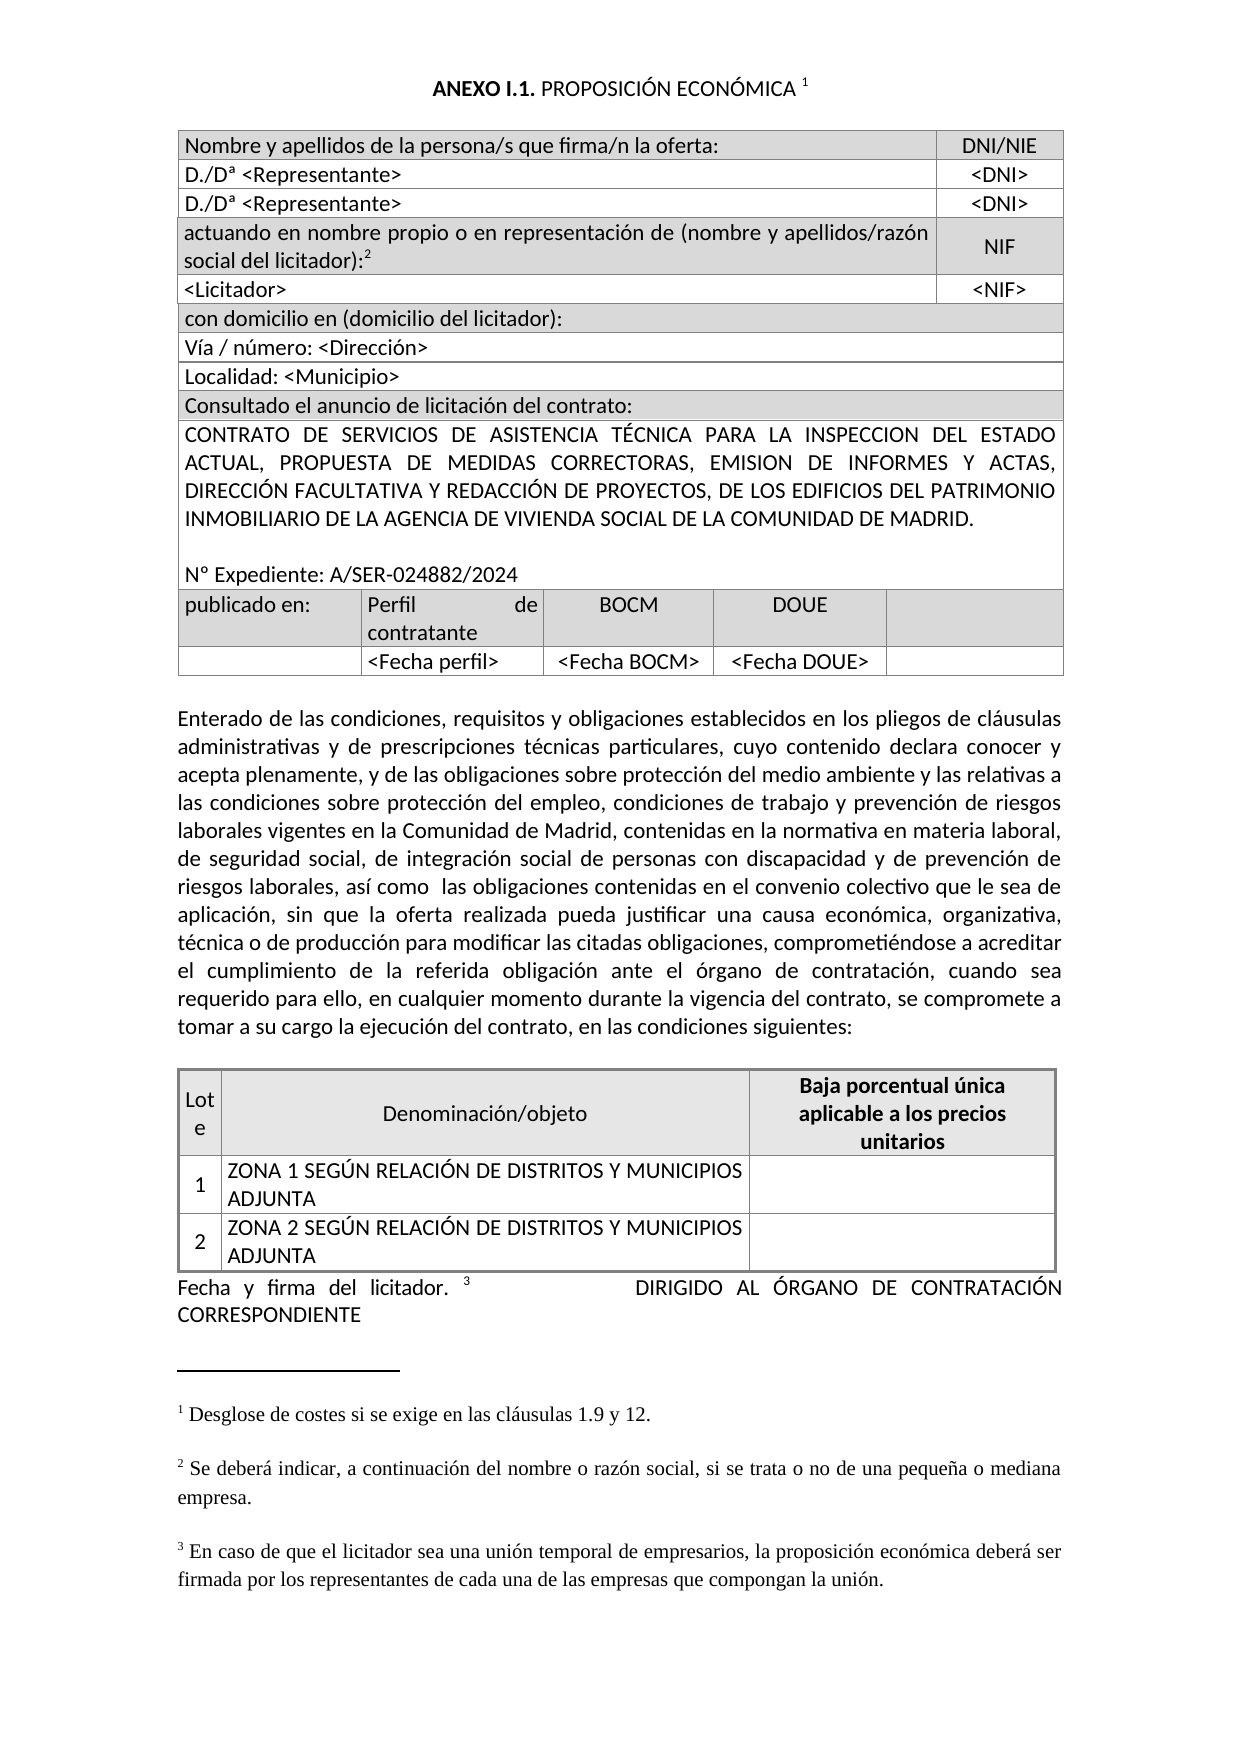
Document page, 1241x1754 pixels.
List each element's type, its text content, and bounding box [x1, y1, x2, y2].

table_cell <DNI> [937, 189, 1063, 217]
table_cell [887, 590, 1063, 646]
table_cell 2 [180, 1214, 221, 1269]
table_cell Perfil de contratante [362, 590, 543, 646]
table_cell Localidad: <Municipio> [179, 363, 1063, 390]
table_header Lote [180, 1071, 221, 1155]
table_cell <Licitador> [178, 275, 936, 303]
table_header DNI/NIE [937, 131, 1063, 159]
table_cell CONTRATO DE SERVICIOS DE ASISTENCIA TÉCNICA PARA LA INSPECCION DEL ESTADO ACTUAL, PROPUESTA DE MEDIDAS CORRECTORAS, EMISION DE INFORMES Y ACTAS, DIRECCIÓN FACULTATIVA Y REDACCIÓN DE PROYECTOS, DE LOS EDIFICIOS DEL PATRIMONIO INMOBILIARIO DE LA AGENCIA DE VIVIENDA SOCIAL DE LA COMUNIDAD DE MADRID. Nº Expediente: A/SER-024882/2024 [179, 421, 1063, 589]
table_cell Consultado el anuncio de licitación del contrato: [179, 391, 1063, 419]
table_cell Vía / número: <Dirección> [179, 333, 1063, 361]
table_cell NIF [937, 218, 1063, 274]
text Enterado de las condiciones, requisitos y obligaciones establecidos en los pliegos de cláusulas administrativas y de prescripciones técnicas particulares, cuyo contenido declara conocer y acepta plenamente, y de las obligaciones sobre protección del medio ambiente y las relativas a las condiciones sobre protección del empleo, condiciones de trabajo y prevención de riesgos laborales vigentes en la Comunidad de Madrid, contenidas en la normativa en materia laboral, de seguridad social, de integración social de personas con discapacidad y de prevención de riesgos laborales, así como las obligaciones contenidas en el convenio colectivo que le sea de aplicación, sin que la oferta realizada pueda justificar una causa económica, organizativa, técnica o de producción para modificar las citadas obligaciones, comprometiéndose a acreditar el cumplimiento de la referida obligación ante el órgano de contratación, cuando sea requerido para ello, en cualquier momento durante la vigencia del contrato, se compromete a tomar a su cargo la ejecución del contrato, en las condiciones siguientes: [177, 704, 1063, 1040]
table_cell <Fecha perfil> [362, 647, 543, 675]
table_cell <NIF> [937, 275, 1063, 303]
text Fecha y firma del licitador. DIRIGIDO AL ÓRGANO DE CONTRATACIÓN CORRESPONDIENTE [177, 1273, 1063, 1329]
table_cell [887, 647, 1063, 675]
table_cell ZONA 1 SEGÚN RELACIÓN DE DISTRITOS Y MUNICIPIOS ADJUNTA [222, 1156, 749, 1212]
table_cell [750, 1214, 1054, 1269]
table_cell ZONA 2 SEGÚN RELACIÓN DE DISTRITOS Y MUNICIPIOS ADJUNTA [222, 1214, 749, 1269]
text ANEXO I.1. PROPOSICIÓN ECONÓMICA [177, 74, 1063, 102]
table_cell actuando en nombre propio o en representación de (nombre y apellidos/razón social del licitador): [178, 218, 936, 274]
table_header Nombre y apellidos de la persona/s que firma/n la oferta: [179, 131, 936, 159]
table_cell <DNI> [937, 160, 1063, 188]
table_cell [750, 1156, 1054, 1212]
table_cell con domicilio en (domicilio del licitador): [179, 304, 1063, 332]
table_cell 1 [180, 1156, 221, 1212]
table_cell D./Dª <Representante> [179, 189, 936, 217]
table_cell D./Dª <Representante> [179, 160, 936, 188]
table_cell BOCM [544, 590, 713, 646]
table_cell <Fecha BOCM> [544, 647, 713, 675]
table_header Baja porcentual única aplicable a los precios unitarios [750, 1071, 1054, 1155]
table_header Denominación/objeto [222, 1071, 749, 1155]
table_cell DOUE [714, 590, 886, 646]
table_cell [179, 647, 361, 675]
table_cell <Fecha DOUE> [714, 647, 886, 675]
table_cell publicado en: [179, 590, 361, 646]
